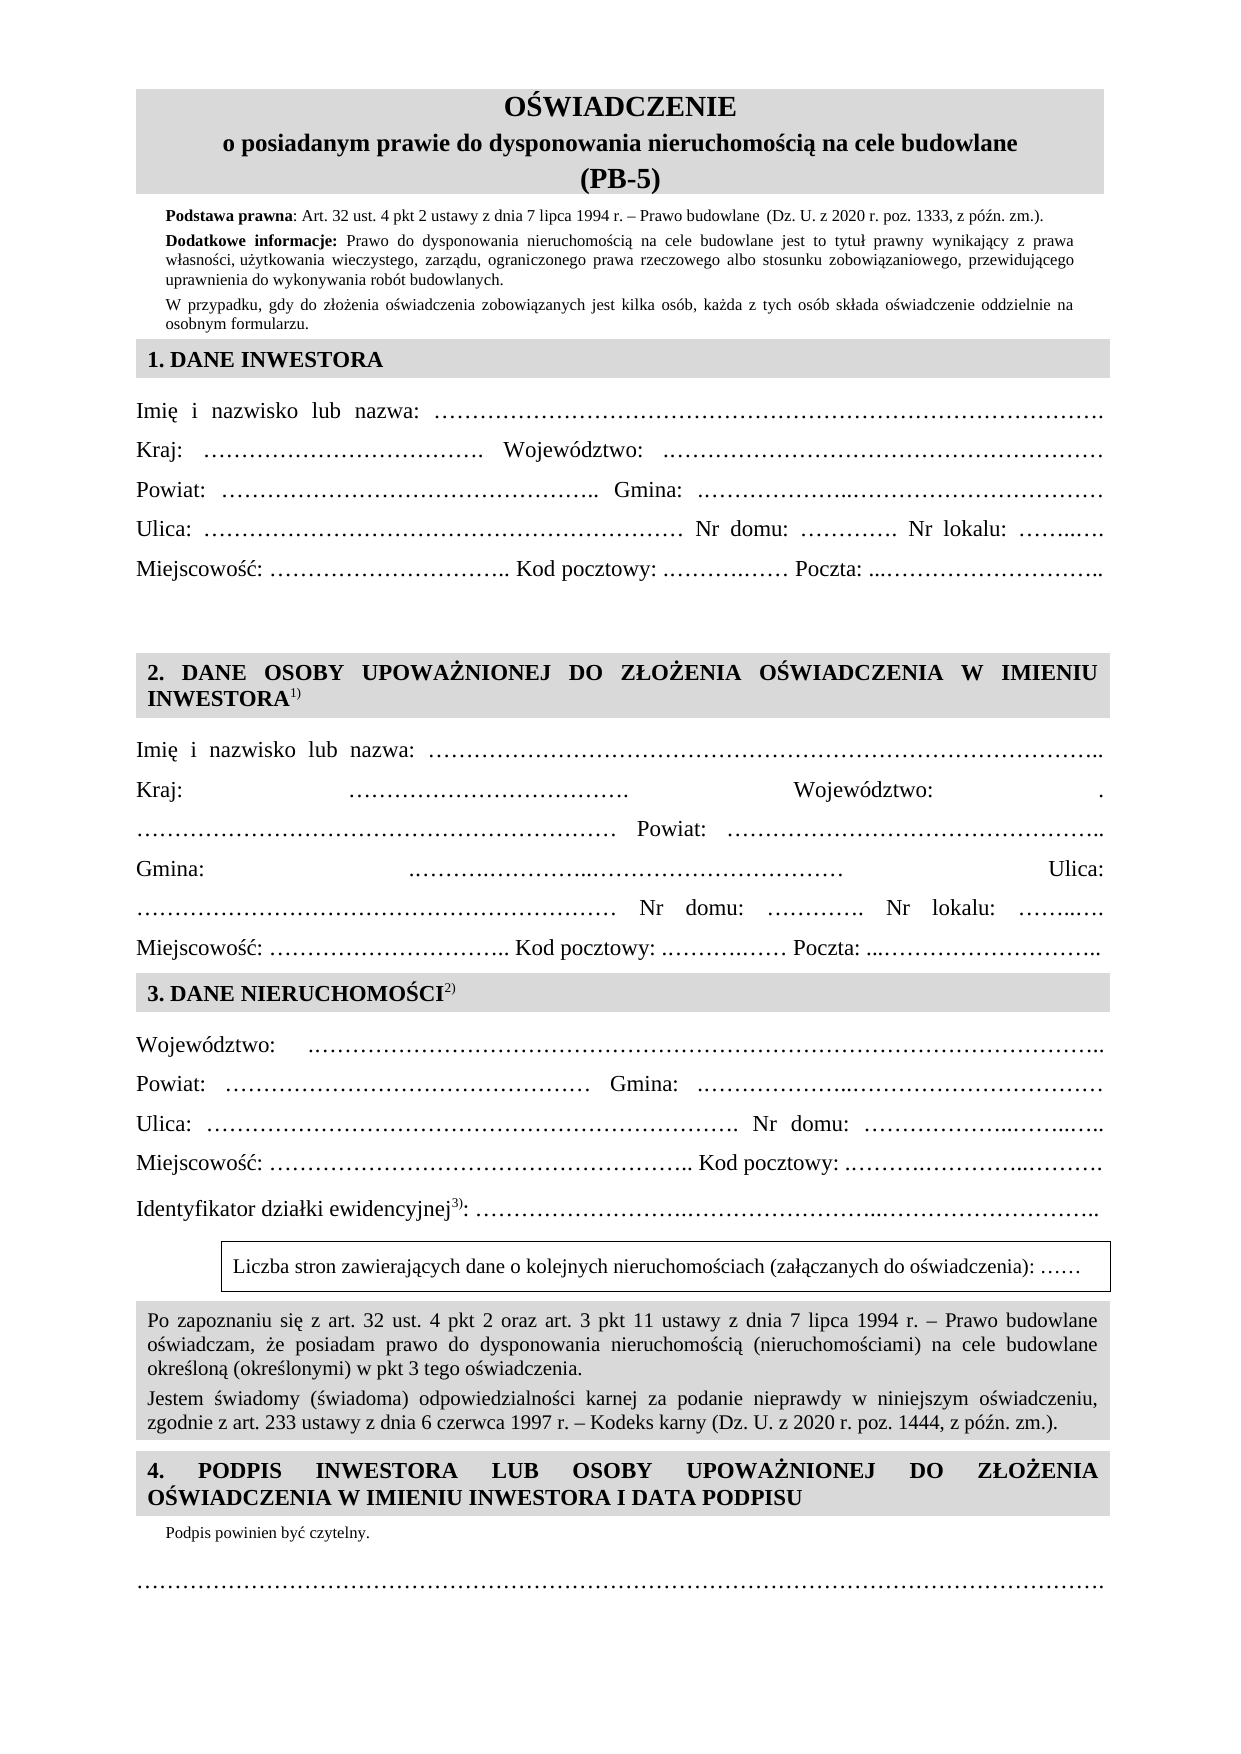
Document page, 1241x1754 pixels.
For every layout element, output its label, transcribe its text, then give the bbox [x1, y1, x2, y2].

text W przypadku, gdy do złożenia oświadczenia zobowiązanych jest kilka osób, każda z tych osób składa oświadczenie oddzielnie na osobnym formularzu. [165, 295, 1075, 333]
text Imię i nazwisko lub nazwa: …………………………………………………………………………….. Kraj: ………………………………. Województwo: .……………………………………………………… Powiat: ………………………………………….. Gmina: .……….…………..…………………………… Ulica: ……………………………………………………… Nr domu: …………. Nr lokalu: ……..…. Miejscowość: ………………………….. Kod pocztowy: .……….…… Poczta: ...……………………….. [136, 736, 1104, 960]
table_header 2. DANE OSOBY UPOWAŻNIONEJ DO ZŁOŻENIA OŚWIADCZENIA W IMIENIU INWESTORA) [136, 653, 1110, 718]
text OŚWIADCZENIE [136, 89, 1104, 123]
text ………………………………………………………………………………………………………………. [136, 1567, 1104, 1593]
table_header 3. DANE NIERUCHOMOŚCI) [136, 973, 1110, 1012]
table_header 1. DANE INWESTORA [136, 339, 1110, 378]
text Województwo: .………………………………………………………………………………………….. Powiat: ………………………………………… Gmina: .………………..…………………………… Ulica: ……………………………………………………………. Nr domu: ………………..……..….. Miejscowość: ……………………………………………….. Kod pocztowy: .……….…………..………. [136, 1031, 1104, 1176]
text Imię i nazwisko lub nazwa: ……………………………………………………………………………. Kraj: ………………………………. Województwo: .………………………………………………… Powiat: ………………………………………….. Gmina: .………………..…………………………… Ulica: ……………………………………………………… Nr domu: …………. Nr lokalu: ……..…. Miejscowość: ………………………….. Kod pocztowy: .……….…… Poczta: ...……………………….. [136, 397, 1104, 635]
text o posiadanym prawie do dysponowania nieruchomością na cele budowlane [136, 128, 1104, 157]
table_header Liczba stron zawierających dane o kolejnych nieruchomościach (załączanych do oświadczenia): …… [222, 1242, 1110, 1291]
text Identyfikator działki ewidencyjnej): ……………………….……………………..……………………….. [136, 1195, 1104, 1221]
table_header Po zapoznaniu się z art. 32 ust. 4 pkt 2 oraz art. 3 pkt 11 ustawy z dnia 7 lipca 1994 r. – Prawo budowlane oświadczam, że posiadam prawo do dysponowania nieruchomością (nieruchomościami) na cele budowlane określoną (określonymi) w pkt 3 tego oświadczenia. Jestem świadomy (świadoma) odpowiedzialności karnej za podanie nieprawdy w niniejszym oświadczeniu, zgodnie z art. 233 ustawy z dnia 6 czerwca 1997 r. – Kodeks karny (Dz. U. z 2020 r. poz. 1444, z późn. zm.). [136, 1301, 1110, 1440]
table_header 4. PODPIS INWESTORA LUB OSOBY UPOWAŻNIONEJ DO ZŁOŻENIA OŚWIADCZENIA W IMIENIU INWESTORA I DATA PODPISU [136, 1451, 1110, 1516]
text Dodatkowe informacje: Prawo do dysponowania nieruchomością na cele budowlane jest to tytuł prawny wynikający z prawa własności, użytkowania wieczystego, zarządu, ograniczonego prawa rzeczowego albo stosunku zobowiązaniowego, przewidującego uprawnienia do wykonywania robót budowlanych. [165, 231, 1075, 288]
text (PB-5) [136, 161, 1104, 194]
text Podpis powinien być czytelny. [165, 1523, 1104, 1542]
text Podstawa prawna: Art. 32 ust. 4 pkt 2 ustawy z dnia 7 lipca 1994 r. – Prawo budowlane (Dz. U. z 2020 r. poz. 1333, z późn. zm.). [165, 206, 1075, 225]
